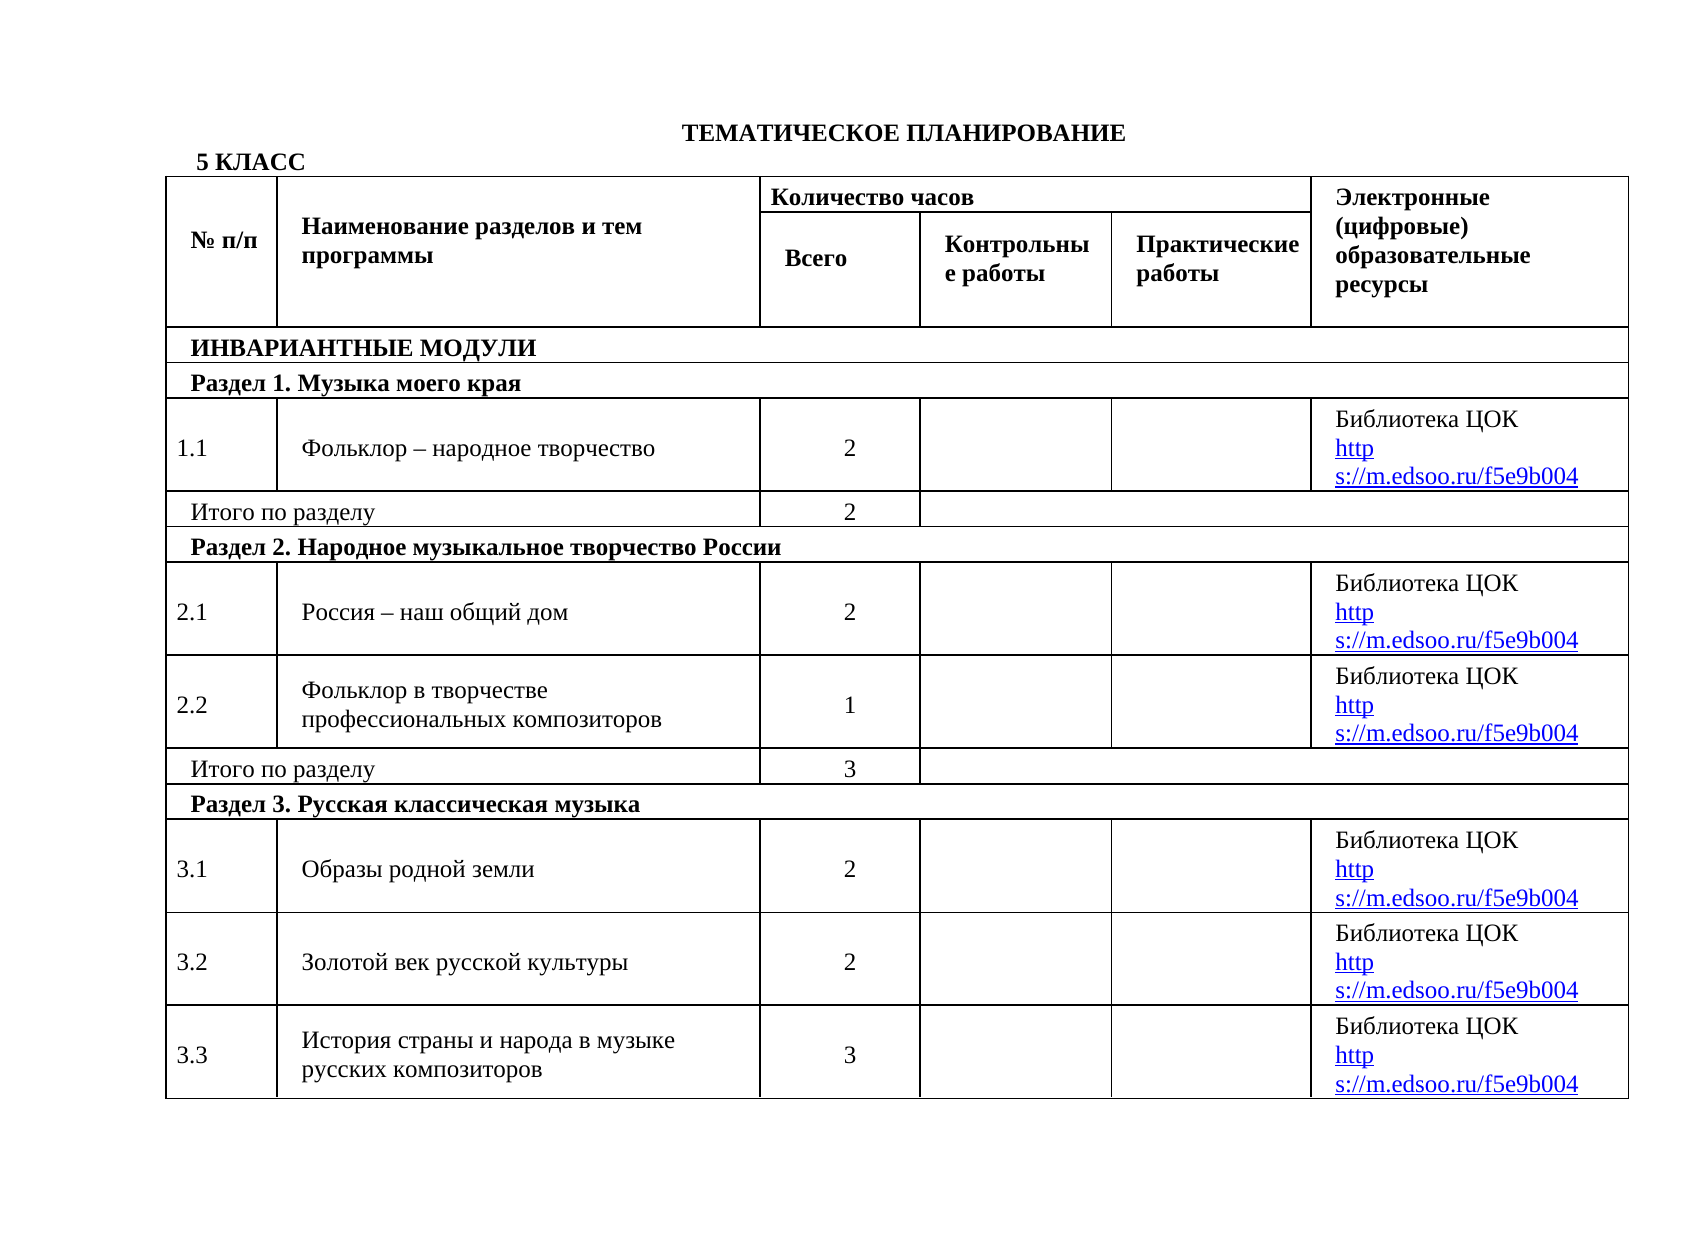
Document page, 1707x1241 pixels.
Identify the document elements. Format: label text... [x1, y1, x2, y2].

table_cell Итого по разделу [167, 749, 759, 783]
table_cell 3 [761, 749, 919, 783]
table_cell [1312, 1006, 1628, 1097]
table_cell [921, 563, 1111, 654]
table_cell Библиотека ЦОК https://m.edsoo.ru/f5e9b004 [1312, 563, 1628, 654]
table_cell 1.1 [167, 399, 276, 490]
table_cell [1112, 820, 1310, 911]
table_cell 2.1 [167, 563, 276, 654]
table_cell 2 [761, 492, 919, 526]
table_cell Итого по разделу [167, 492, 759, 526]
table_cell Контрольные работы [921, 213, 1111, 326]
table_cell [1112, 656, 1310, 747]
table_cell [921, 492, 1628, 526]
table_cell 2 [761, 820, 919, 911]
table_cell 2 [761, 399, 919, 490]
table_cell Фольклор – народное творчество [278, 399, 759, 490]
table_cell Образы родной земли [278, 820, 759, 911]
table_cell Россия – наш общий дом [278, 563, 759, 654]
table_cell Фольклор в творчестве профессиональных композиторов [278, 656, 759, 747]
table_cell [921, 749, 1628, 783]
table_cell 3 [761, 1006, 919, 1097]
table_header Электронные (цифровые) образовательные ресурсы [1312, 177, 1628, 326]
table_cell [921, 656, 1111, 747]
table_cell [1112, 563, 1310, 654]
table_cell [1312, 913, 1628, 1004]
table_cell История страны и народа в музыке русских композиторов [278, 1006, 759, 1097]
table_header Количество часов [761, 177, 1310, 211]
table_cell 2.2 [167, 656, 276, 747]
table_cell Золотой век русской культуры [278, 913, 759, 1004]
table_cell Практические работы [1112, 213, 1310, 326]
table_cell [921, 820, 1111, 911]
table_cell [1112, 913, 1310, 1004]
table_cell [1112, 399, 1310, 490]
table_cell Раздел 1. Музыка моего края [167, 363, 1628, 397]
table_cell 3.2 [167, 913, 276, 1004]
table_cell 3.3 [167, 1006, 276, 1097]
table_cell Библиотека ЦОК https://m.edsoo.ru/f5e9b004 [1312, 656, 1628, 747]
table_header Наименование разделов и тем программы [278, 177, 759, 326]
table_cell [921, 913, 1111, 1004]
table_cell Раздел 3. Русская классическая музыка [167, 785, 1628, 818]
table_cell Библиотека ЦОК https://m.edsoo.ru/f5e9b004 [1312, 820, 1628, 911]
table_cell 2 [761, 913, 919, 1004]
table_header № п/п [167, 177, 276, 326]
table_cell [921, 399, 1111, 490]
table_cell [1112, 1006, 1310, 1097]
text ТЕМАТИЧЕСКОЕ ПЛАНИРОВАНИЕ [190, 118, 1618, 147]
table_cell Библиотека ЦОК https://m.edsoo.ru/f5e9b004 [1312, 399, 1628, 490]
table_cell Всего [761, 213, 919, 326]
text 5 КЛАСС [190, 147, 1618, 176]
table_cell [921, 1006, 1111, 1097]
table_cell 2 [761, 563, 919, 654]
table_cell Раздел 2. Народное музыкальное творчество России [167, 527, 1628, 561]
table_cell ИНВАРИАНТНЫЕ МОДУЛИ [167, 328, 1628, 362]
table_cell 3.1 [167, 820, 276, 911]
table_cell 1 [761, 656, 919, 747]
